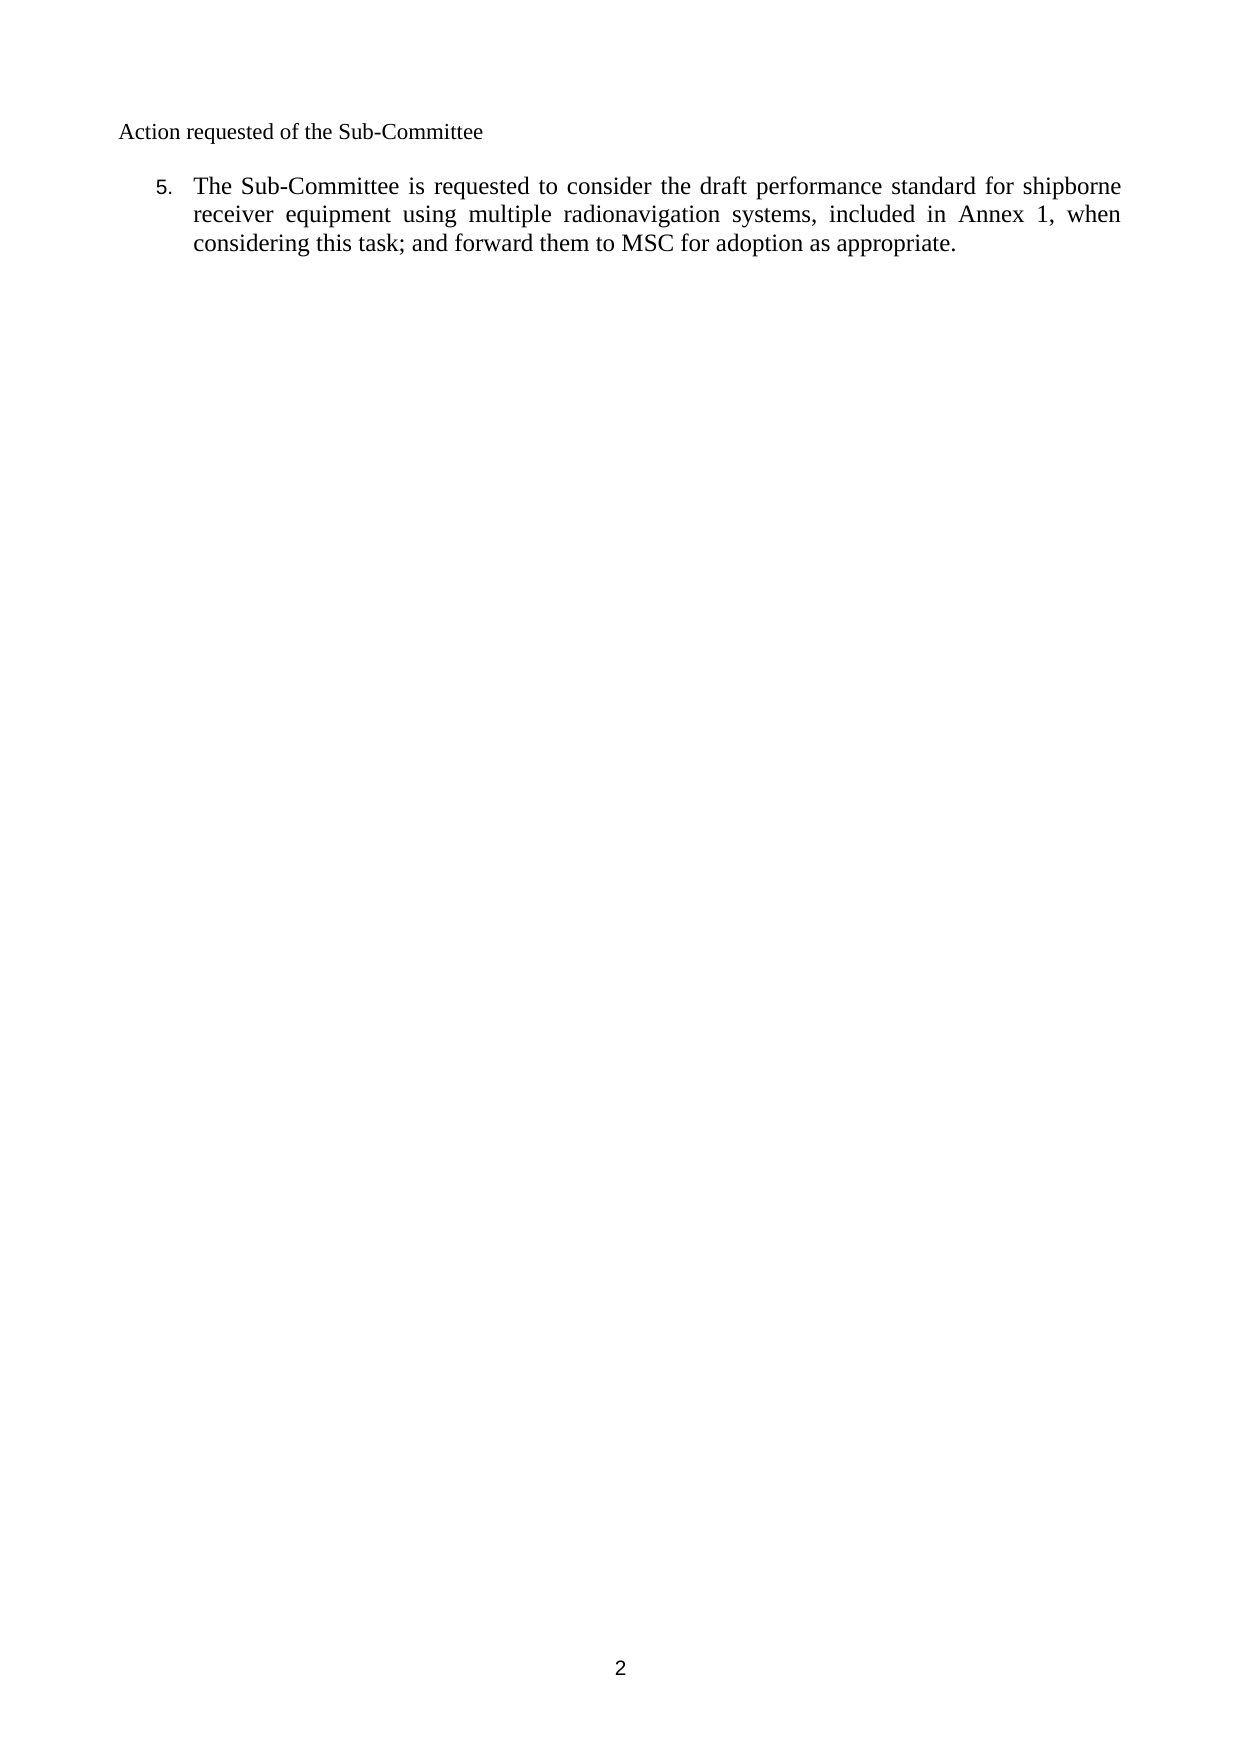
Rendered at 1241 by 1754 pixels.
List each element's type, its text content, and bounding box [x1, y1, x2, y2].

text Action requested of the Sub-Committee [118, 118, 1122, 144]
list The Sub-Committee is requested to consider the draft performance standard for shipborne receiver equipment using multiple radionavigation systems, included in Annex 1, when considering this task; and forward them to MSC for adoption as appropriate. [156, 171, 1122, 257]
